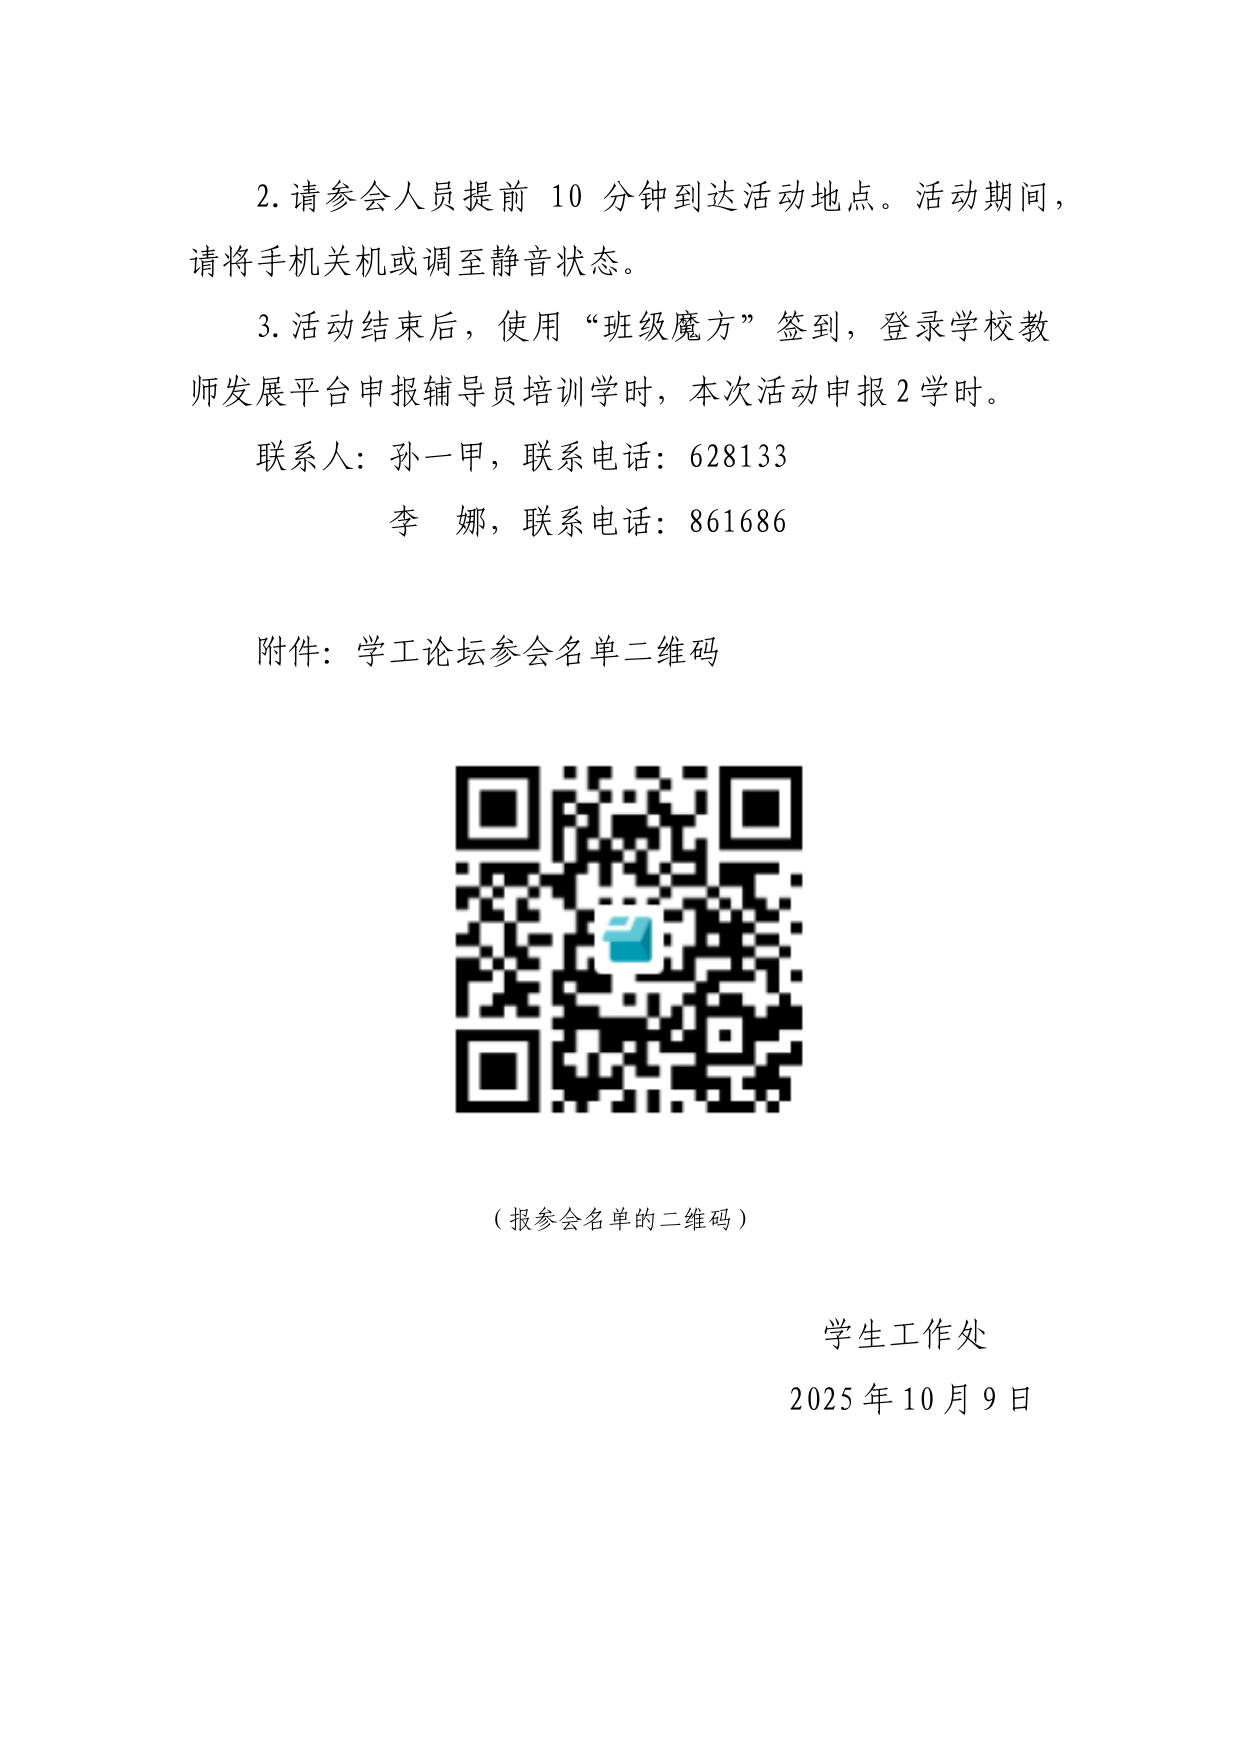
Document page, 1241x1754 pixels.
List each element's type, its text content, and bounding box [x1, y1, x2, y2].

text 2.请参会人员提前 10 分钟到达活动地点。活动期间，请将手机关机或调至静音状态。 [188, 162, 1052, 292]
text （报参会名单的二维码） [188, 1202, 1052, 1234]
text 附件：学工论坛参会名单二维码 [188, 617, 1052, 682]
text 李 娜，联系电话：861686 [188, 487, 1052, 552]
text 3.活动结束后，使用“班级魔方”签到，登录学校教师发展平台申报辅导员培训学时，本次活动申报2学时。 [188, 292, 1052, 422]
text 学生工作处 [188, 1299, 1052, 1364]
picture [419, 747, 821, 1148]
text 2025年10月9日 [188, 1364, 1052, 1429]
text 联系人：孙一甲，联系电话：628133 [188, 422, 1052, 487]
